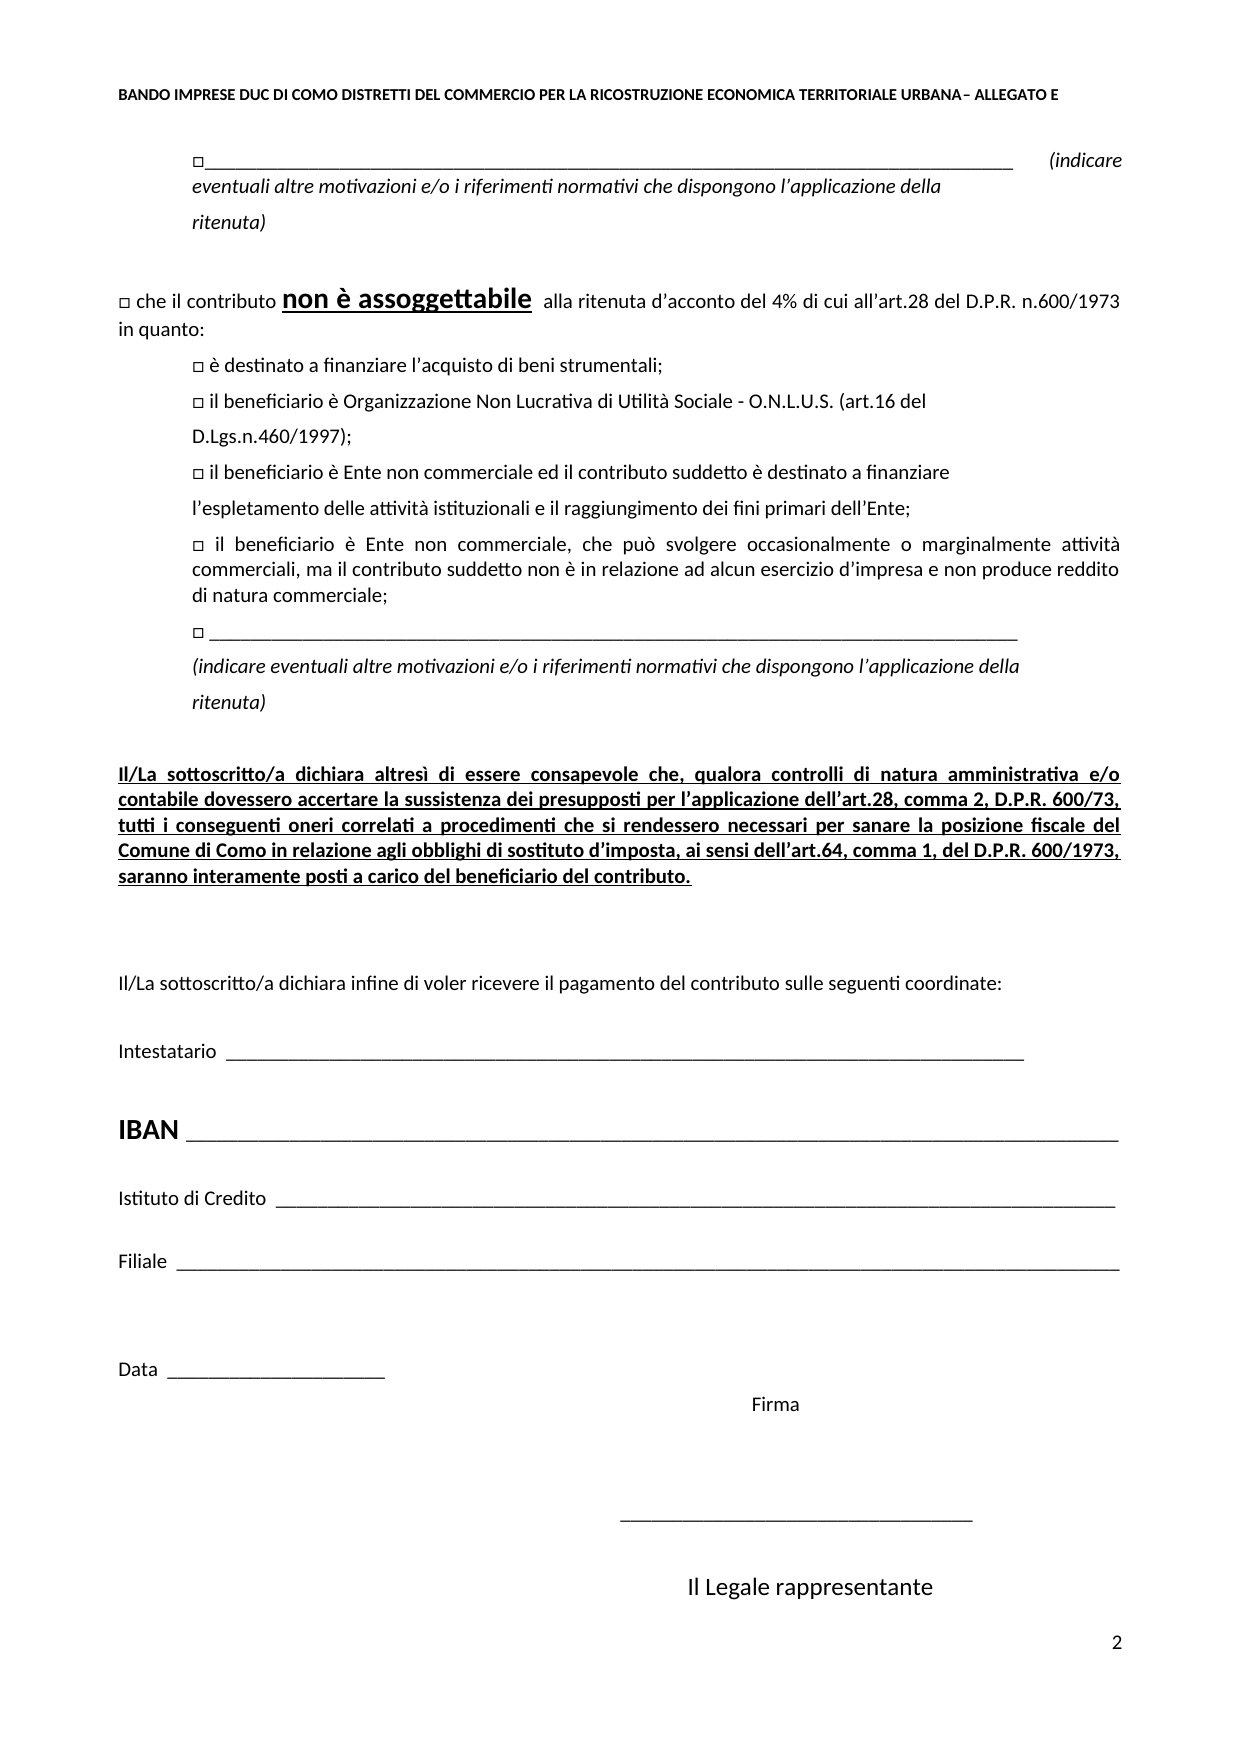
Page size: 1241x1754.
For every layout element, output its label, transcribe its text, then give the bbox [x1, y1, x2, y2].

text Il/La sottoscritto/a dichiara altresì di essere consapevole che, qualora controlli di natura amministrativa e/o contabile dovessero accertare la sussistenza dei presupposti per l’applicazione dell’art.28, comma 2, D.P.R. 600/73, tutti i conseguenti oneri correlati a procedimenti che si rendessero necessari per sanare la posizione fiscale del Comune di Como in relazione agli obblighi di sostituto d’imposta, ai sensi dell’art.64, comma 1, del D.P.R. 600/1973, saranno interamente posti a carico del beneficiario del contributo. [118, 761, 1122, 888]
text Filiale ___________________________________________________________________________________________ [118, 1248, 1122, 1274]
text (indicare eventuali altre motivazioni e/o i riferimenti normativi che dispongono l’applicazione della [118, 654, 1122, 679]
text □ il beneficiario è Organizzazione Non Lucrativa di Utilità Sociale - O.N.L.U.S. (art.16 del [118, 388, 1122, 413]
text ritenuta) [118, 209, 1122, 234]
text ritenuta) [118, 689, 1122, 715]
text Il/La sottoscritto/a dichiara infine di voler ricevere il pagamento del contributo sulle seguenti coordinate: [118, 970, 1122, 996]
text Intestatario _____________________________________________________________________________ [118, 1038, 1122, 1063]
text Firma [118, 1392, 1122, 1417]
text l’espletamento delle attività istituzionali e il raggiungimento dei fini primari dell’Ente; [118, 495, 1122, 521]
text __________________________________ [118, 1499, 1122, 1524]
text D.Lgs.n.460/1997); [118, 424, 1122, 449]
text □ che il contributo non è assoggettabile alla ritenuta d’acconto del 4% di cui all’art.28 del D.P.R. n.600/1973 in quanto: [118, 281, 1122, 342]
text □ è destinato a finanziare l’acquisto di beni strumentali; [118, 352, 1122, 377]
text Data _____________________ [118, 1356, 1122, 1381]
text □ ______________________________________________________________________________ [118, 618, 1122, 643]
text Istituto di Credito _________________________________________________________________________________ [118, 1185, 1122, 1210]
text □ il beneficiario è Ente non commerciale ed il contributo suddetto è destinato a finanziare [118, 459, 1122, 485]
text □ il beneficiario è Ente non commerciale, che può svolgere occasionalmente o marginalmente attività commerciali, ma il contributo suddetto non è in relazione ad alcun esercizio d’impresa e non produce reddito di natura commerciale; [192, 531, 1122, 607]
text Il Legale rappresentante [118, 1571, 1122, 1601]
text □______________________________________________________________________________ (indicare eventuali altre motivazioni e/o i riferimenti normativi che dispongono l’applicazione della [192, 148, 1122, 198]
text IBAN __________________________________________________________________________________________ [118, 1111, 1122, 1147]
